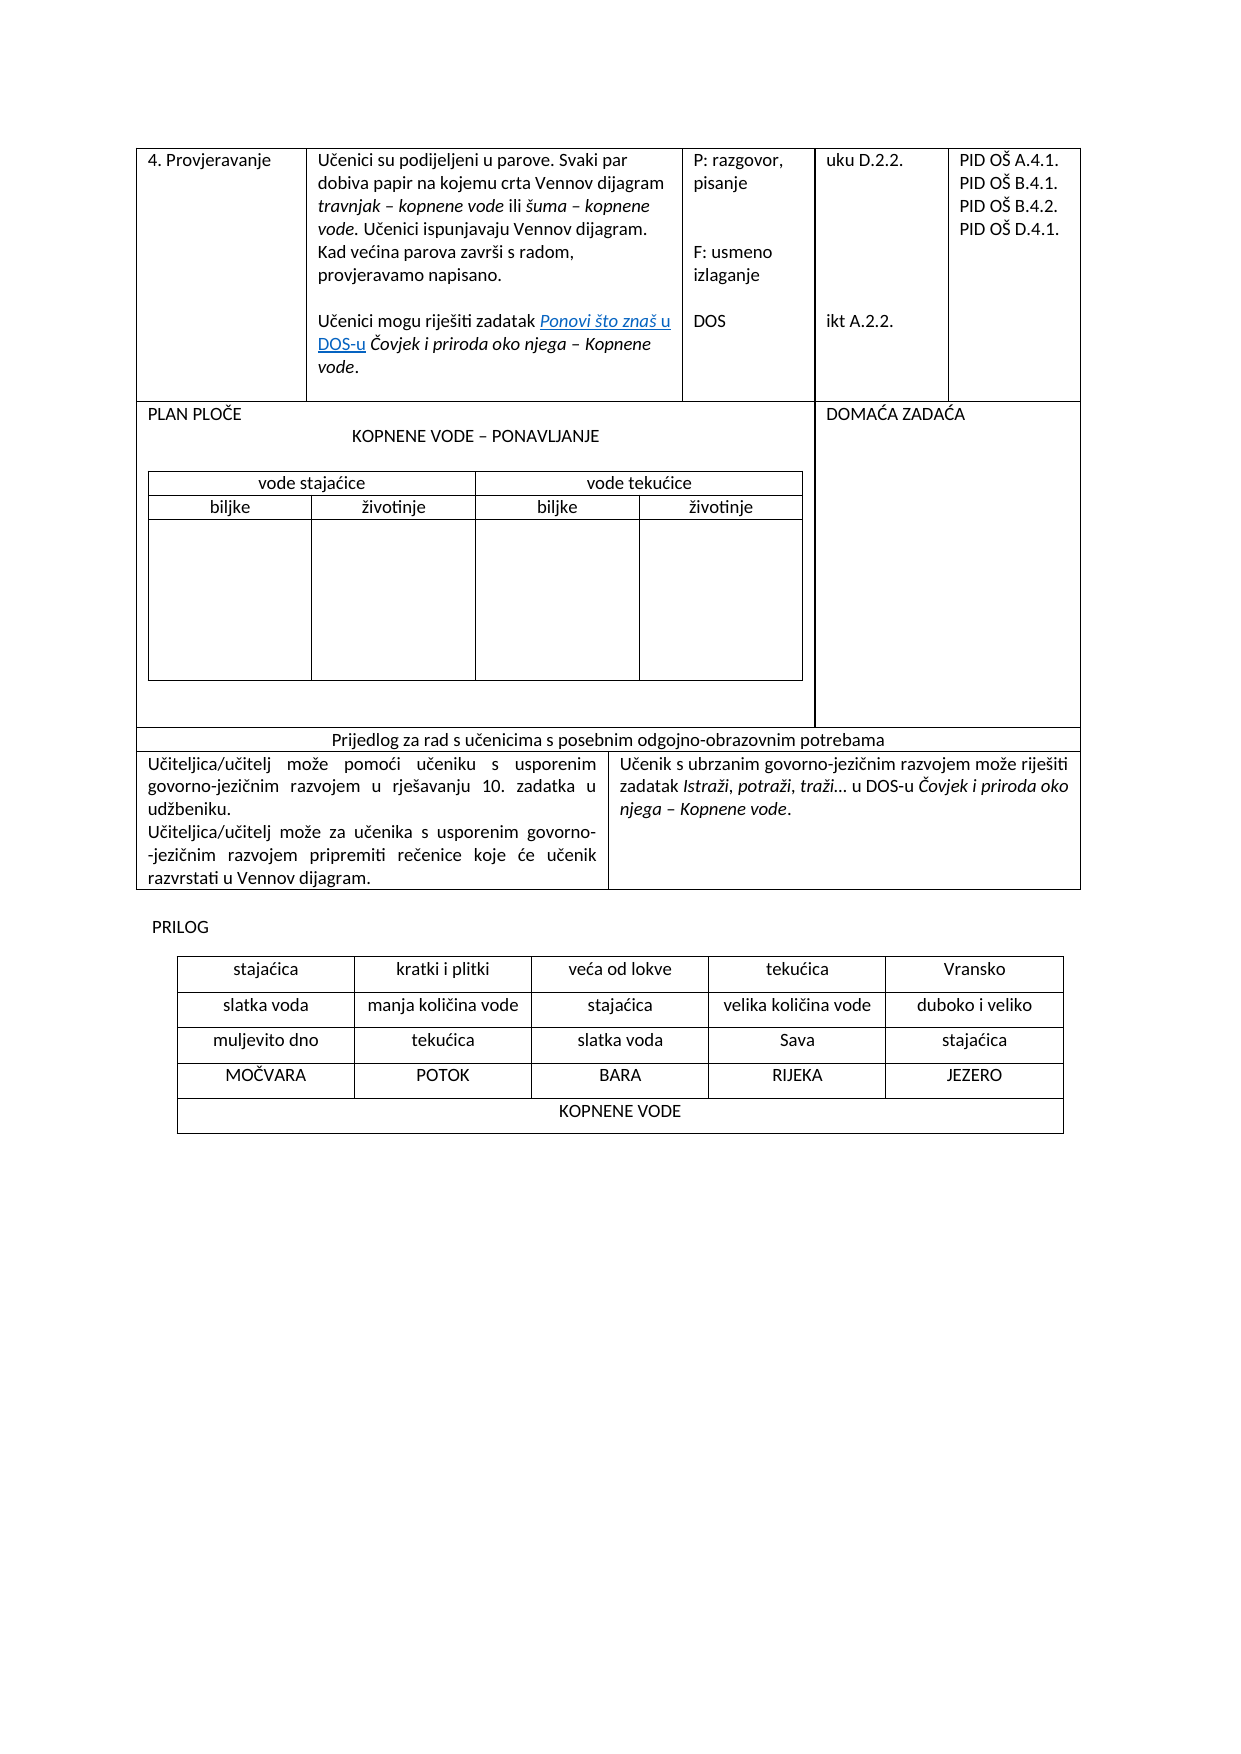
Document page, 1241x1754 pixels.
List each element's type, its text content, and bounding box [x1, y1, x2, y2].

table_cell velika količina vode [709, 993, 885, 1027]
table_cell tekućica [355, 1028, 531, 1062]
table_cell JEZERO [886, 1064, 1063, 1098]
table_cell POTOK [355, 1064, 531, 1098]
table_header veća od lokve [532, 957, 708, 992]
table_cell muljevito dno [178, 1028, 354, 1062]
table_cell PLAN PLOČE KOPNENE VODE – PONAVLJANJE [137, 402, 814, 727]
table_cell duboko i veliko [886, 993, 1063, 1027]
table_cell slatka voda [178, 993, 354, 1027]
table_cell BARA [532, 1064, 708, 1098]
table_cell MOČVARA [178, 1064, 354, 1098]
table_cell Učenik s ubrzanim govorno-jezičnim razvojem može riješiti zadatak Istraži, potraži, traži… u DOS-u Čovjek i priroda oko njega – Kopnene vode. [609, 752, 1080, 889]
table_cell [949, 149, 1080, 401]
table_cell DOMAĆA ZADAĆA [816, 402, 1080, 727]
table_cell slatka voda [532, 1028, 708, 1062]
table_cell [137, 149, 306, 401]
table_cell manja količina vode [355, 993, 531, 1027]
table_header tekućica [709, 957, 885, 992]
table_header kratki i plitki [355, 957, 531, 992]
table_cell Učiteljica/učitelj može pomoći učeniku s usporenim govorno-jezičnim razvojem u rješavanju 10. zadatka u udžbeniku. Učiteljica/učitelj može za učenika s usporenim govorno- -jezičnim razvojem pripremiti rečenice koje će učenik razvrstati u Vennov dijagram. [137, 752, 608, 889]
table_cell KOPNENE VODE [178, 1099, 1063, 1133]
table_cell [683, 149, 814, 401]
table_header stajaćica [178, 957, 354, 992]
table_cell stajaćica [886, 1028, 1063, 1062]
table_header Vransko [886, 957, 1063, 992]
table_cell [816, 149, 948, 401]
table_cell Sava [709, 1028, 885, 1062]
table_cell RIJEKA [709, 1064, 885, 1098]
text PRILOG [148, 915, 1093, 938]
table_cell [307, 149, 682, 401]
table_cell Prijedlog za rad s učenicima s posebnim odgojno-obrazovnim potrebama [137, 728, 1080, 751]
table_cell stajaćica [532, 993, 708, 1027]
